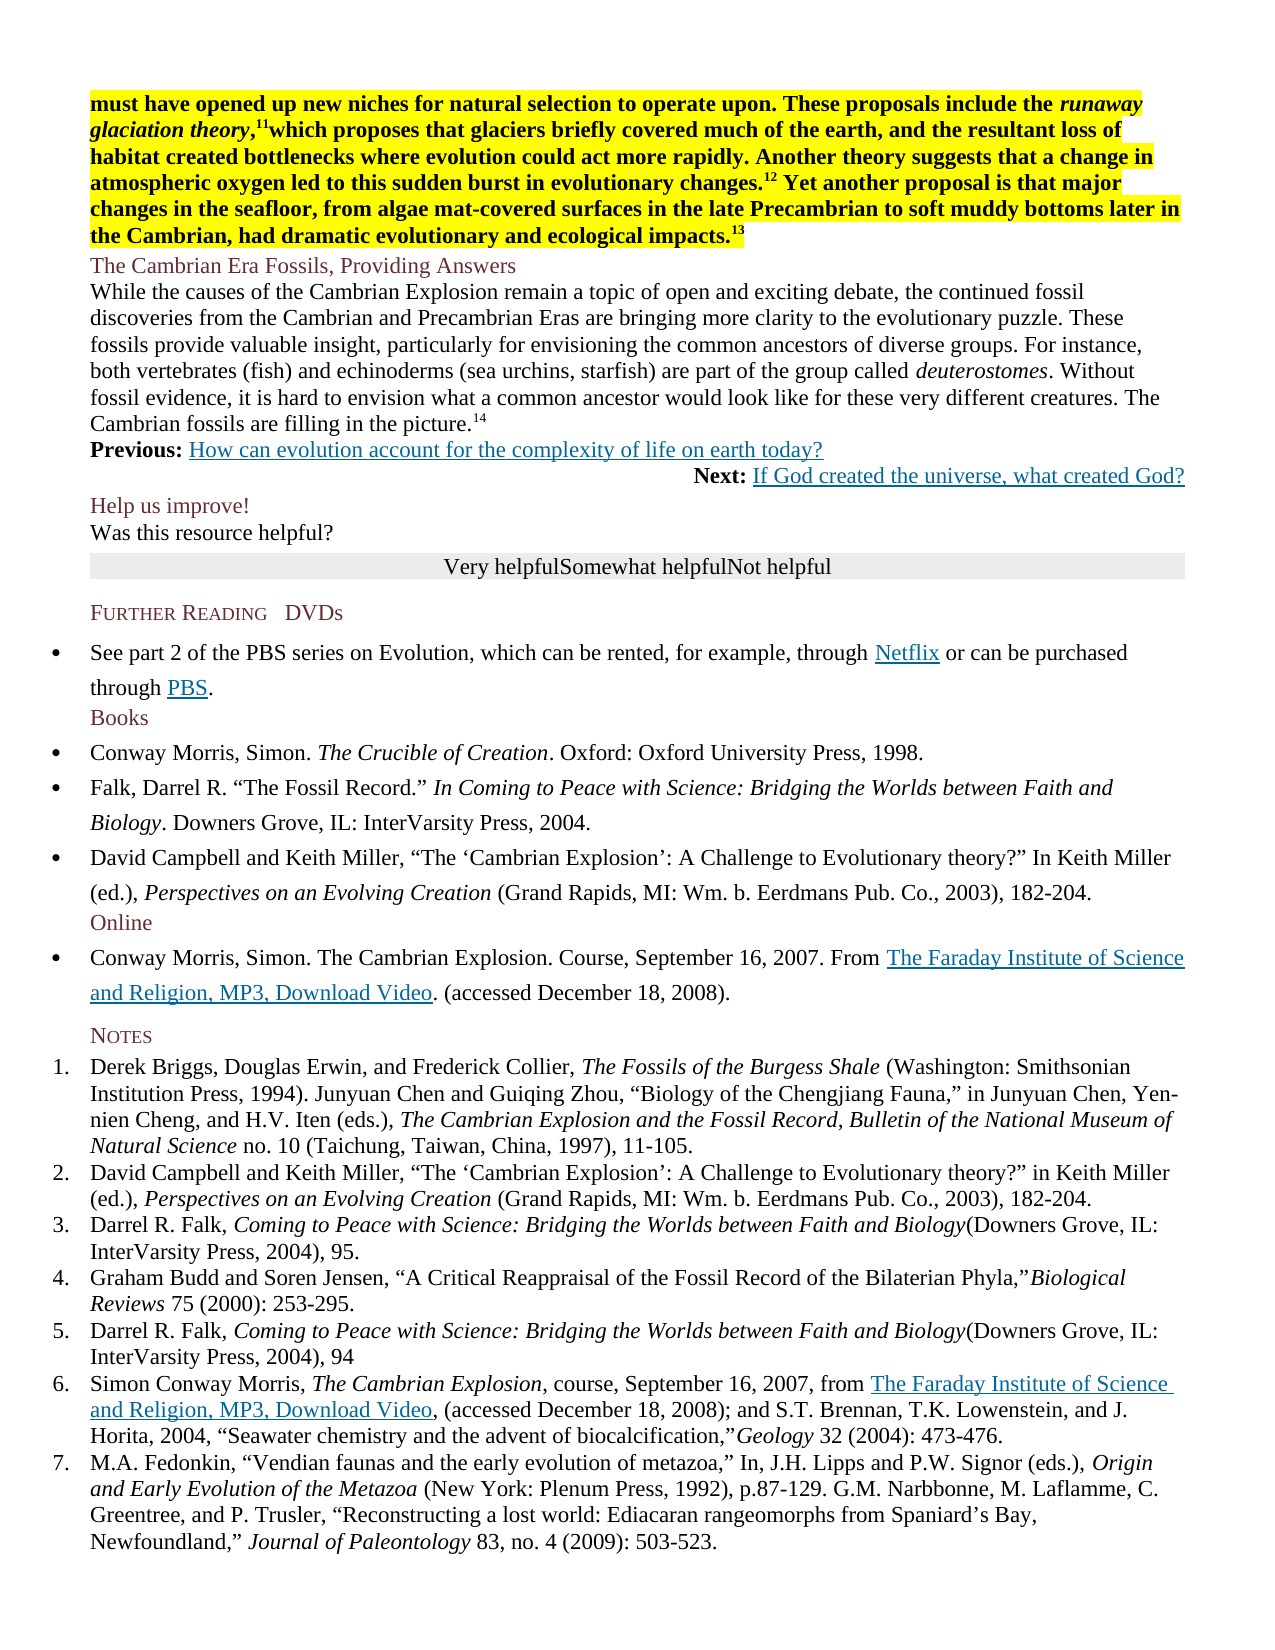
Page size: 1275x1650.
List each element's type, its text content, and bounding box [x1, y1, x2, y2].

text Next: If God created the universe, what created God? [90, 463, 1185, 489]
subtitle Help us improve! [90, 489, 1185, 519]
subtitle The Cambrian Era Fossils, Providing Answers [90, 248, 1185, 278]
list M.A. Fedonkin, “Vendian faunas and the early evolution of metazoa,” In, J.H. Lipps and P.W. Signor (eds.), Origin and Early Evolution of the Metazoa (New York: Plenum Press, 1992), p.87-129. G.M. Narbbonne, M. Laflamme, C. Greentree, and P. Trusler, “Reconstructing a lost world: Ediacaran rangeomorphs from Spaniard’s Bay, Newfoundland,” Journal of Paleontology 83, no. 4 (2009): 503-523. [52, 1449, 1185, 1554]
list Conway Morris, Simon. The Crucible of Creation. Oxford: Oxford University Press, 1998. [52, 731, 1185, 766]
list Graham Budd and Soren Jensen, “A Critical Reappraisal of the Fossil Record of the Bilaterian Phyla,”Biological Reviews 75 (2000): 253-295. [52, 1264, 1185, 1317]
list Simon Conway Morris, The Cambrian Explosion, course, September 16, 2007, from The Faraday Institute of Science and Religion, MP3, Download Video, (accessed December 18, 2008); and S.T. Brennan, T.K. Lowenstein, and J. Horita, 2004, “Seawater chemistry and the advent of biocalcification,”Geology 32 (2004): 473-476. [52, 1369, 1185, 1449]
list See part 2 of the PBS series on Evolution, which can be rented, for example, through Netflix or can be purchased through PBS. [52, 631, 1185, 701]
text While the causes of the Cambrian Explosion remain a topic of open and exciting debate, the continued fossil discoveries from the Cambrian and Precambrian Eras are bringing more clarity to the evolutionary puzzle. These fossils provide valuable insight, particularly for envisioning the common ancestors of diverse groups. For instance, both vertebrates (fish) and echinoderms (sea urchins, starfish) are part of the group called deuterostomes. Without fossil evidence, it is hard to envision what a common ancestor would look like for these very different creatures. The Cambrian fossils are filling in the picture.14 [90, 278, 1185, 436]
subtitle Online [90, 906, 1185, 936]
text Previous: How can evolution account for the complexity of life on earth today? [90, 436, 1185, 463]
list Falk, Darrel R. “The Fossil Record.” In Coming to Peace with Science: Bridging the Worlds between Faith and Biology. Downers Grove, IL: InterVarsity Press, 2004. [52, 766, 1185, 836]
text Was this resource helpful? [90, 519, 1185, 545]
subtitle Further Reading DVDs [90, 596, 1185, 626]
list David Campbell and Keith Miller, “The ‘Cambrian Explosion’: A Challenge to Evolutionary theory?” in Keith Miller (ed.), Perspectives on an Evolving Creation (Grand Rapids, MI: Wm. b. Eerdmans Pub. Co., 2003), 182-204. [52, 1159, 1185, 1211]
list Darrel R. Falk, Coming to Peace with Science: Bridging the Worlds between Faith and Biology(Downers Grove, IL: InterVarsity Press, 2004), 95. [52, 1211, 1185, 1264]
list Darrel R. Falk, Coming to Peace with Science: Bridging the Worlds between Faith and Biology(Downers Grove, IL: InterVarsity Press, 2004), 94 [52, 1317, 1185, 1369]
list David Campbell and Keith Miller, “The ‘Cambrian Explosion’: A Challenge to Evolutionary theory?” In Keith Miller (ed.), Perspectives on an Evolving Creation (Grand Rapids, MI: Wm. b. Eerdmans Pub. Co., 2003), 182-204. [52, 836, 1185, 906]
subtitle Books [90, 701, 1185, 731]
list Derek Briggs, Douglas Erwin, and Frederick Collier, The Fossils of the Burgess Shale (Washington: Smithsonian Institution Press, 1994). Junyuan Chen and Guiqing Zhou, “Biology of the Chengjiang Fauna,” in Junyuan Chen, Yen-nien Cheng, and H.V. Iten (eds.), The Cambrian Explosion and the Fossil Record, Bulletin of the National Museum of Natural Science no. 10 (Taichung, Taiwan, China, 1997), 11-105. [52, 1053, 1185, 1159]
subtitle Notes [90, 1018, 1185, 1048]
list Conway Morris, Simon. The Cambrian Explosion. Course, September 16, 2007. From The Faraday Institute of Science and Religion, MP3, Download Video. (accessed December 18, 2008). [52, 936, 1185, 1006]
text Very helpfulSomewhat helpfulNot helpful [90, 553, 1185, 579]
